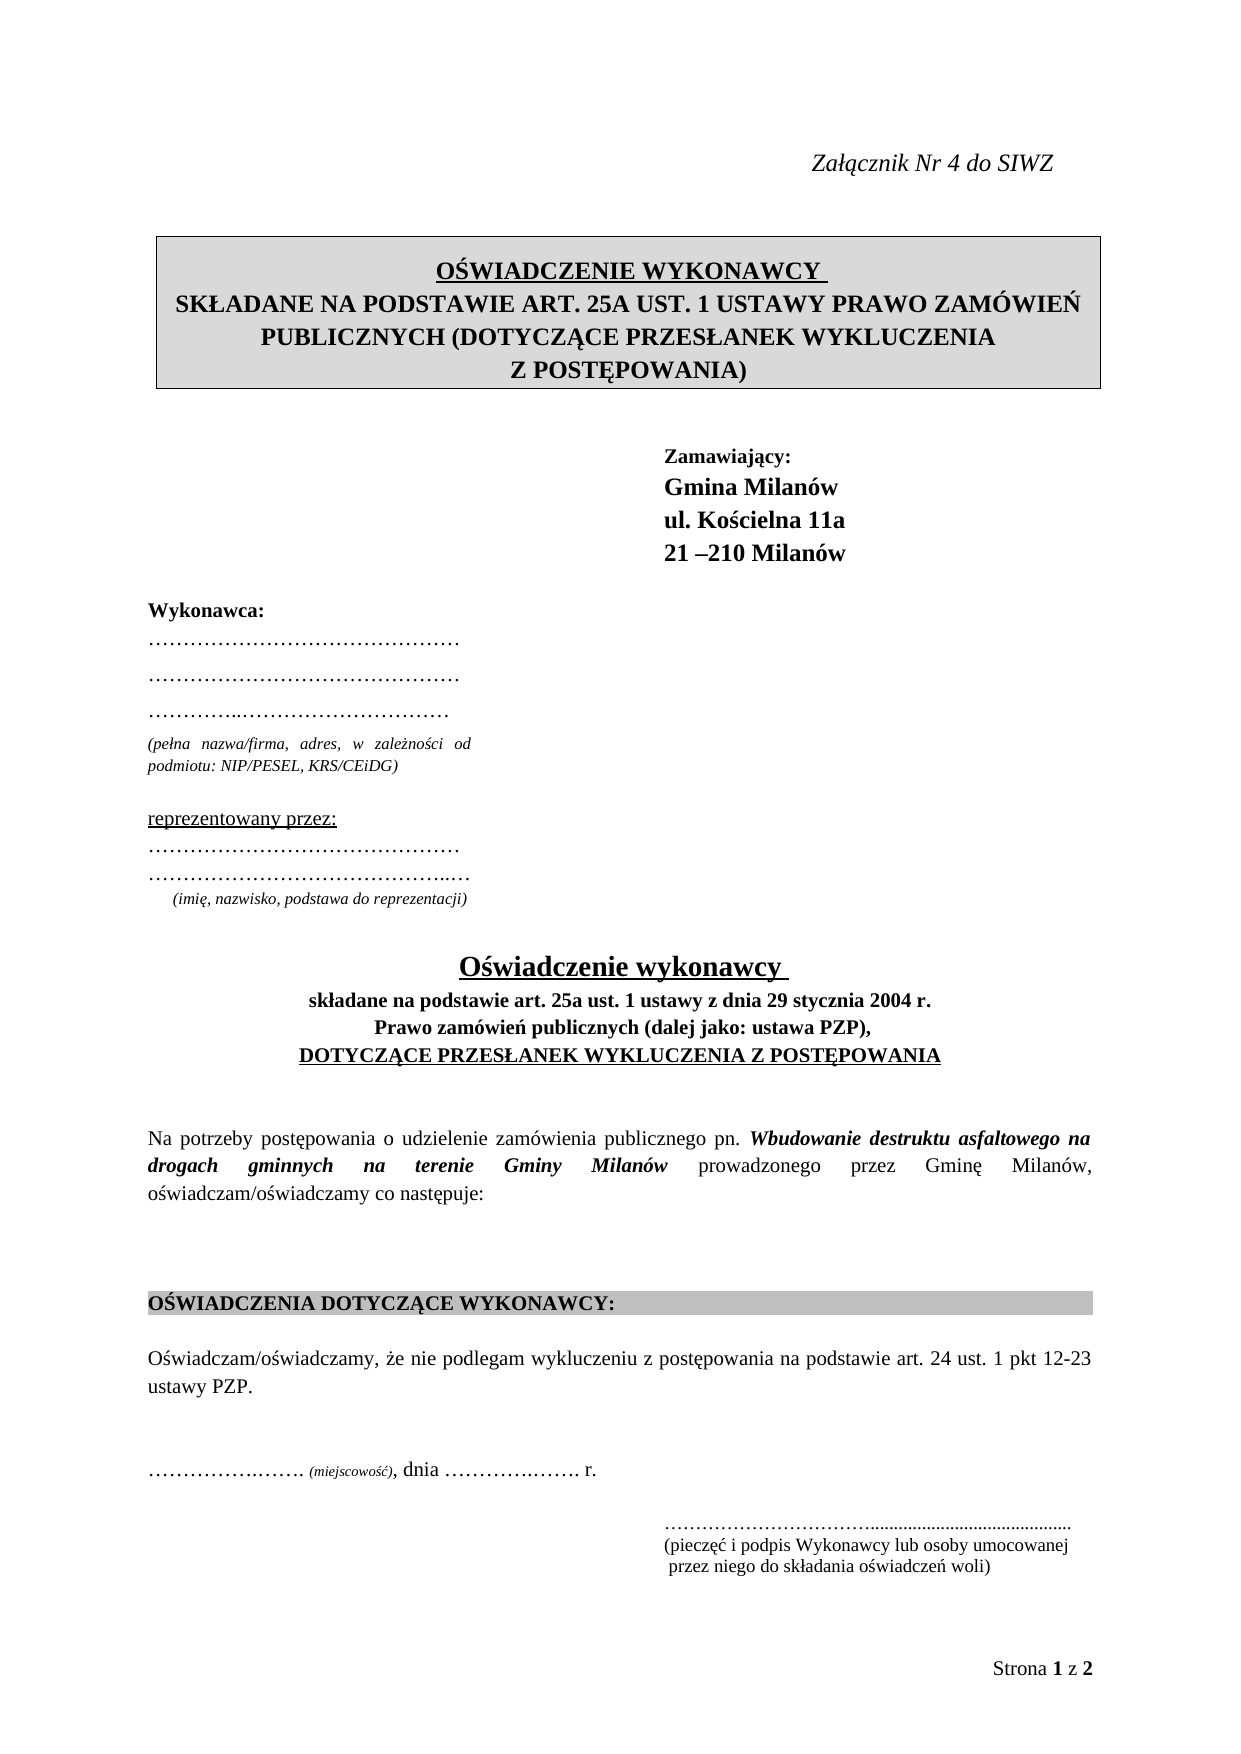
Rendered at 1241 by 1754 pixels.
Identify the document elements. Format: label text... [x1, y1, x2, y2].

text Zamawiający: [664, 444, 1093, 468]
text Oświadczenie wykonawcy [148, 949, 1093, 982]
text Załącznik Nr 4 do SIWZ [148, 148, 1093, 176]
text przez niego do składania oświadczeń woli) [664, 1555, 1093, 1577]
text 21 –210 Milanów [590, 538, 1093, 566]
text Wykonawca: [148, 598, 1093, 622]
text Prawo zamówień publicznych (dalej jako: ustawa PZP), [148, 1015, 1093, 1039]
text składane na podstawie art. 25a ust. 1 ustawy z dnia 29 stycznia 2004 r. [148, 987, 1093, 1012]
text reprezentowany przez: [148, 806, 1093, 830]
text ul. Kościelna 11a [590, 505, 1093, 533]
text (imię, nazwisko, podstawa do reprezentacji) [148, 888, 472, 908]
text …………….……. (miejscowość), dnia ………….……. r. [148, 1457, 1093, 1481]
text (pieczęć i podpis Wykonawcy lub osoby umocowanej [295, 1533, 1093, 1555]
text (pełna nazwa/firma, adres, w zależności od podmiotu: NIP/PESEL, KRS/CEiDG) [148, 734, 472, 775]
text DOTYCZĄCE PRZESŁANEK WYKLUCZENIA Z POSTĘPOWANIA [148, 1043, 1093, 1067]
text Gmina Milanów [590, 472, 1093, 500]
text ……………………………………………………………………………..… [148, 833, 472, 885]
text Na potrzeby postępowania o udzielenie zamówienia publicznego pn. Wbudowanie destruktu asfaltowego na drogach gminnych na terenie Gminy Milanów prowadzonego przez Gminę Milanów, oświadczam/oświadczamy co następuje: [148, 1126, 1093, 1205]
text ……………………………........................................... [148, 1512, 1093, 1533]
table_header OŚWIADCZENIE WYKONAWCY SKŁADANE NA PODSTAWIE ART. 25A UST. 1 USTAWY PRAWO ZAMÓWIEŃ PUBLICZNYCH (DOTYCZĄCE PRZESŁANEK WYKLUCZENIA Z POSTĘPOWANIA) [157, 237, 1100, 388]
text …………………………………………………………………………………………..………………………… [148, 626, 472, 722]
text Oświadczam/oświadczamy, że nie podlegam wykluczeniu z postępowania na podstawie art. 24 ust. 1 pkt 12-23 ustawy PZP. [148, 1346, 1093, 1398]
text OŚWIADCZENIA DOTYCZĄCE WYKONAWCY: [148, 1291, 1093, 1315]
